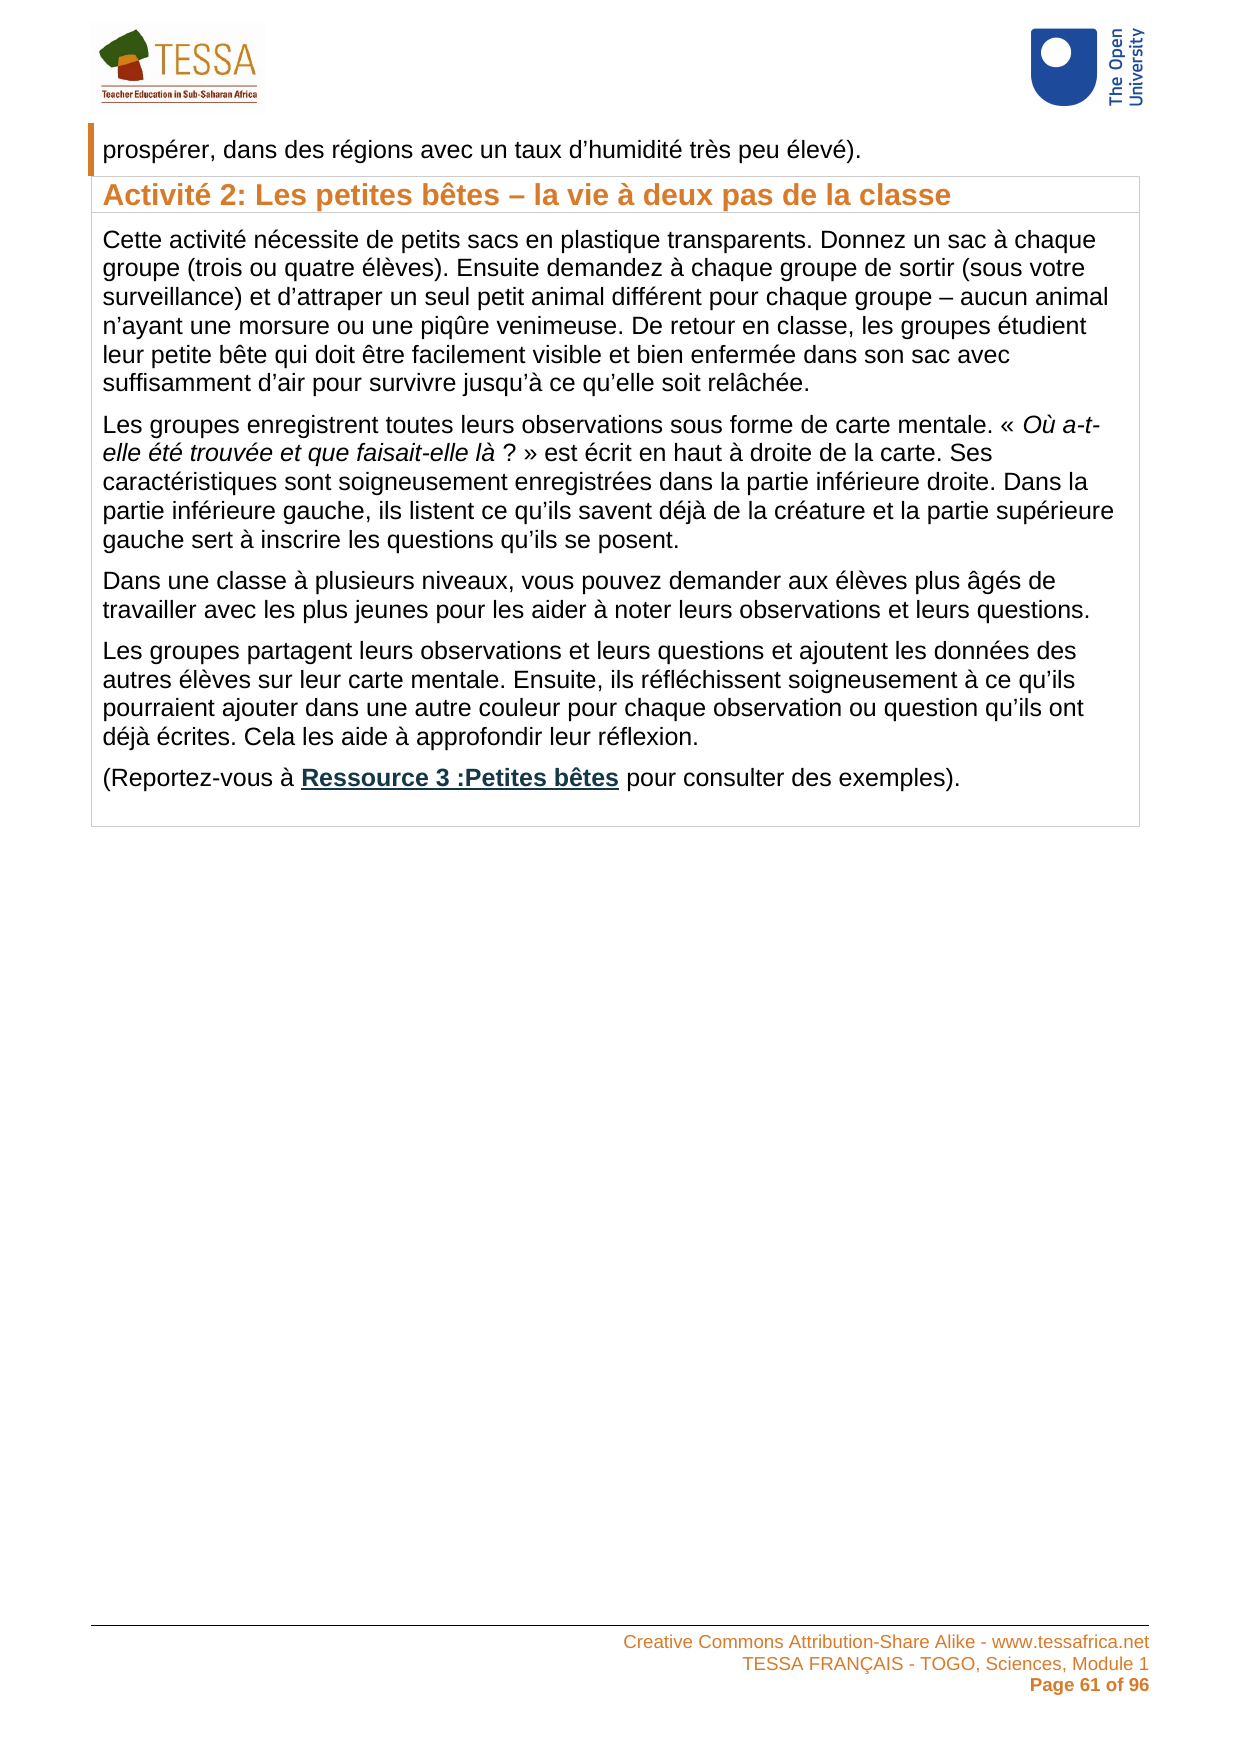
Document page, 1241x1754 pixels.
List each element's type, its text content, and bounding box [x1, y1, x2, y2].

table_header Activité 2: Les petites bêtes – la vie à deux pas de la classe [92, 177, 1139, 212]
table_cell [94, 123, 1154, 176]
table_cell Cette activité nécessite de petits sacs en plastique transparents. Donnez un sac à chaque groupe (trois ou quatre élèves). Ensuite demandez à chaque groupe de sortir (sous votre surveillance) et d’attraper un seul petit animal différent pour chaque groupe – aucun animal n’ayant une morsure ou une piqûre venimeuse. De retour en classe, les groupes étudient leur petite bête qui doit être facilement visible et bien enfermée dans son sac avec suffisamment d’air pour survivre jusqu’à ce qu’elle soit relâchée. Les groupes enregistrent toutes leurs observations sous forme de carte mentale. « Où a-t-elle été trouvée et que faisait-elle là ? » est écrit en haut à droite de la carte. Ses caractéristiques sont soigneusement enregistrées dans la partie inférieure droite. Dans la partie inférieure gauche, ils listent ce qu’ils savent déjà de la créature et la partie supérieure gauche sert à inscrire les questions qu’ils se posent. Dans une classe à plusieurs niveaux, vous pouvez demander aux élèves plus âgés de travailler avec les plus jeunes pour les aider à noter leurs observations et leurs questions. Les groupes partagent leurs observations et leurs questions et ajoutent les données des autres élèves sur leur carte mentale. Ensuite, ils réfléchissent soigneusement à ce qu’ils pourraient ajouter dans une autre couleur pour chaque observation ou question qu’ils ont déjà écrites. Cela les aide à approfondir leur réflexion. (Reportez-vous à Ressource 3 :Petites bêtes pour consulter des exemples). [92, 213, 1139, 826]
picture [91, 22, 266, 114]
picture [1031, 28, 1145, 106]
